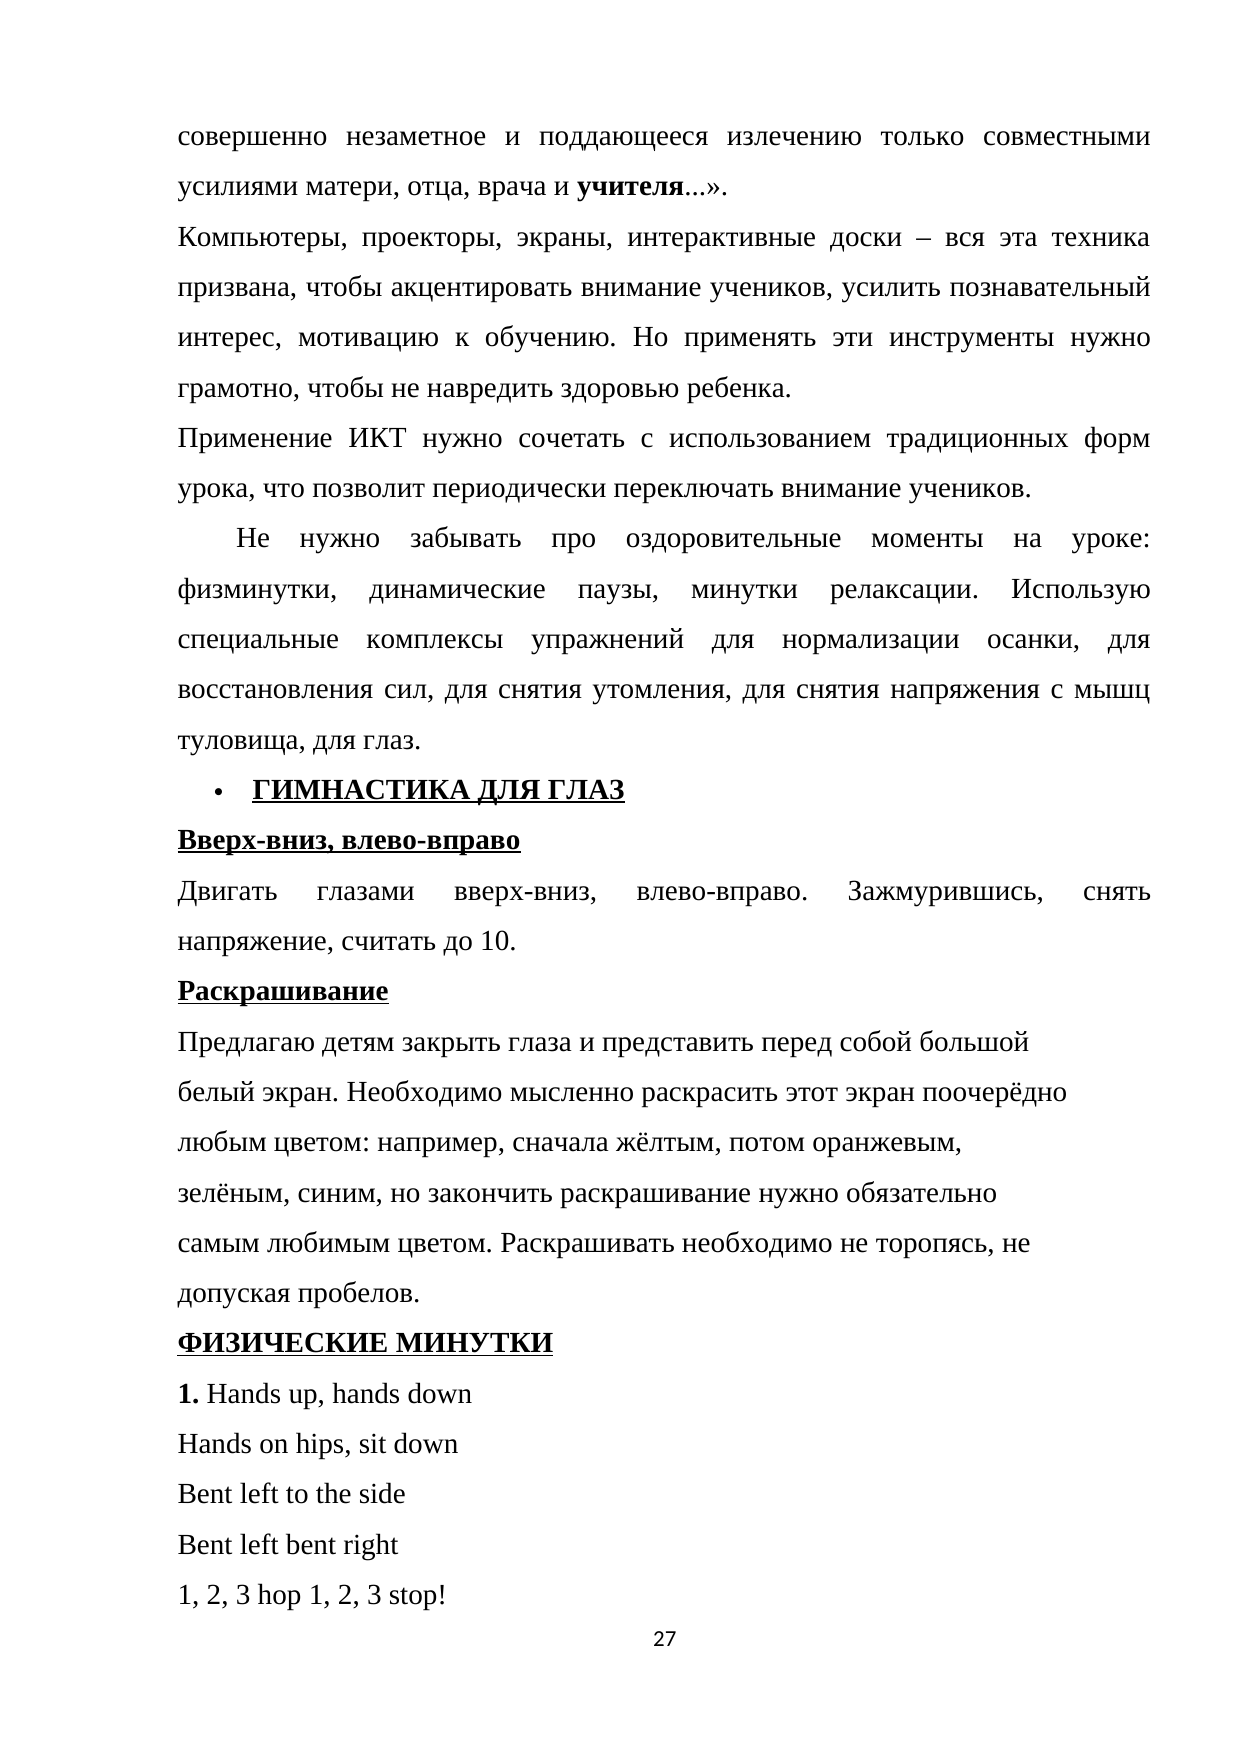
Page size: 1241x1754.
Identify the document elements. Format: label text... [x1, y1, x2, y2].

text Не нужно забывать про оздоровительные моменты на уроке: физминутки, динамические паузы, минутки релаксации. Использую специальные комплексы упражнений для нормализации осанки, для восстановления сил, для снятия утомления, для снятия напряжения с мышц туловища, для глаз. [177, 521, 1152, 755]
text Компьютеры, проекторы, экраны, интерактивные доски – вся эта техника призвана, чтобы акцентировать внимание учеников, усилить познавательный интерес, мотивацию к обучению. Но применять эти инструменты нужно грамотно, чтобы не навредить здоровью ребенка. [177, 219, 1152, 403]
text Вверх-вниз, влево-вправо [177, 822, 1152, 856]
text Hands on hips, sit down [177, 1426, 1152, 1460]
text белый экран. Необходимо мысленно раскрасить этот экран поочерёдно [177, 1074, 1152, 1108]
text Bent left bent right [177, 1527, 1152, 1560]
text самым любимым цветом. Раскрашивать необходимо не торопясь, не [177, 1225, 1152, 1258]
text Предлагаю детям закрыть глаза и представить перед собой большой [177, 1024, 1152, 1057]
text Применение ИКТ нужно сочетать с использованием традиционных форм урока, что позволит периодически переключать внимание учеников. [177, 420, 1152, 504]
text Двигать глазами вверх-вниз, влево-вправо. Зажмурившись, снять напряжение, считать до 10. [177, 873, 1152, 957]
list ГИМНАСТИКА ДЛЯ ГЛАЗ [215, 772, 1152, 806]
text допуская пробелов. [177, 1275, 1152, 1309]
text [177, 118, 1152, 202]
text Bent left to the side [177, 1477, 1152, 1510]
text зелёным, синим, но закончить раскрашивание нужно обязательно [177, 1175, 1152, 1208]
text 1. Hands up, hands down [177, 1376, 1152, 1409]
text любым цветом: например, сначала жёлтым, потом оранжевым, [177, 1124, 1152, 1158]
text 1, 2, 3 hop 1, 2, 3 stop! [177, 1577, 1152, 1611]
text Раскрашивание [177, 973, 1152, 1007]
text ФИЗИЧЕСКИЕ МИНУТКИ [177, 1326, 1152, 1359]
